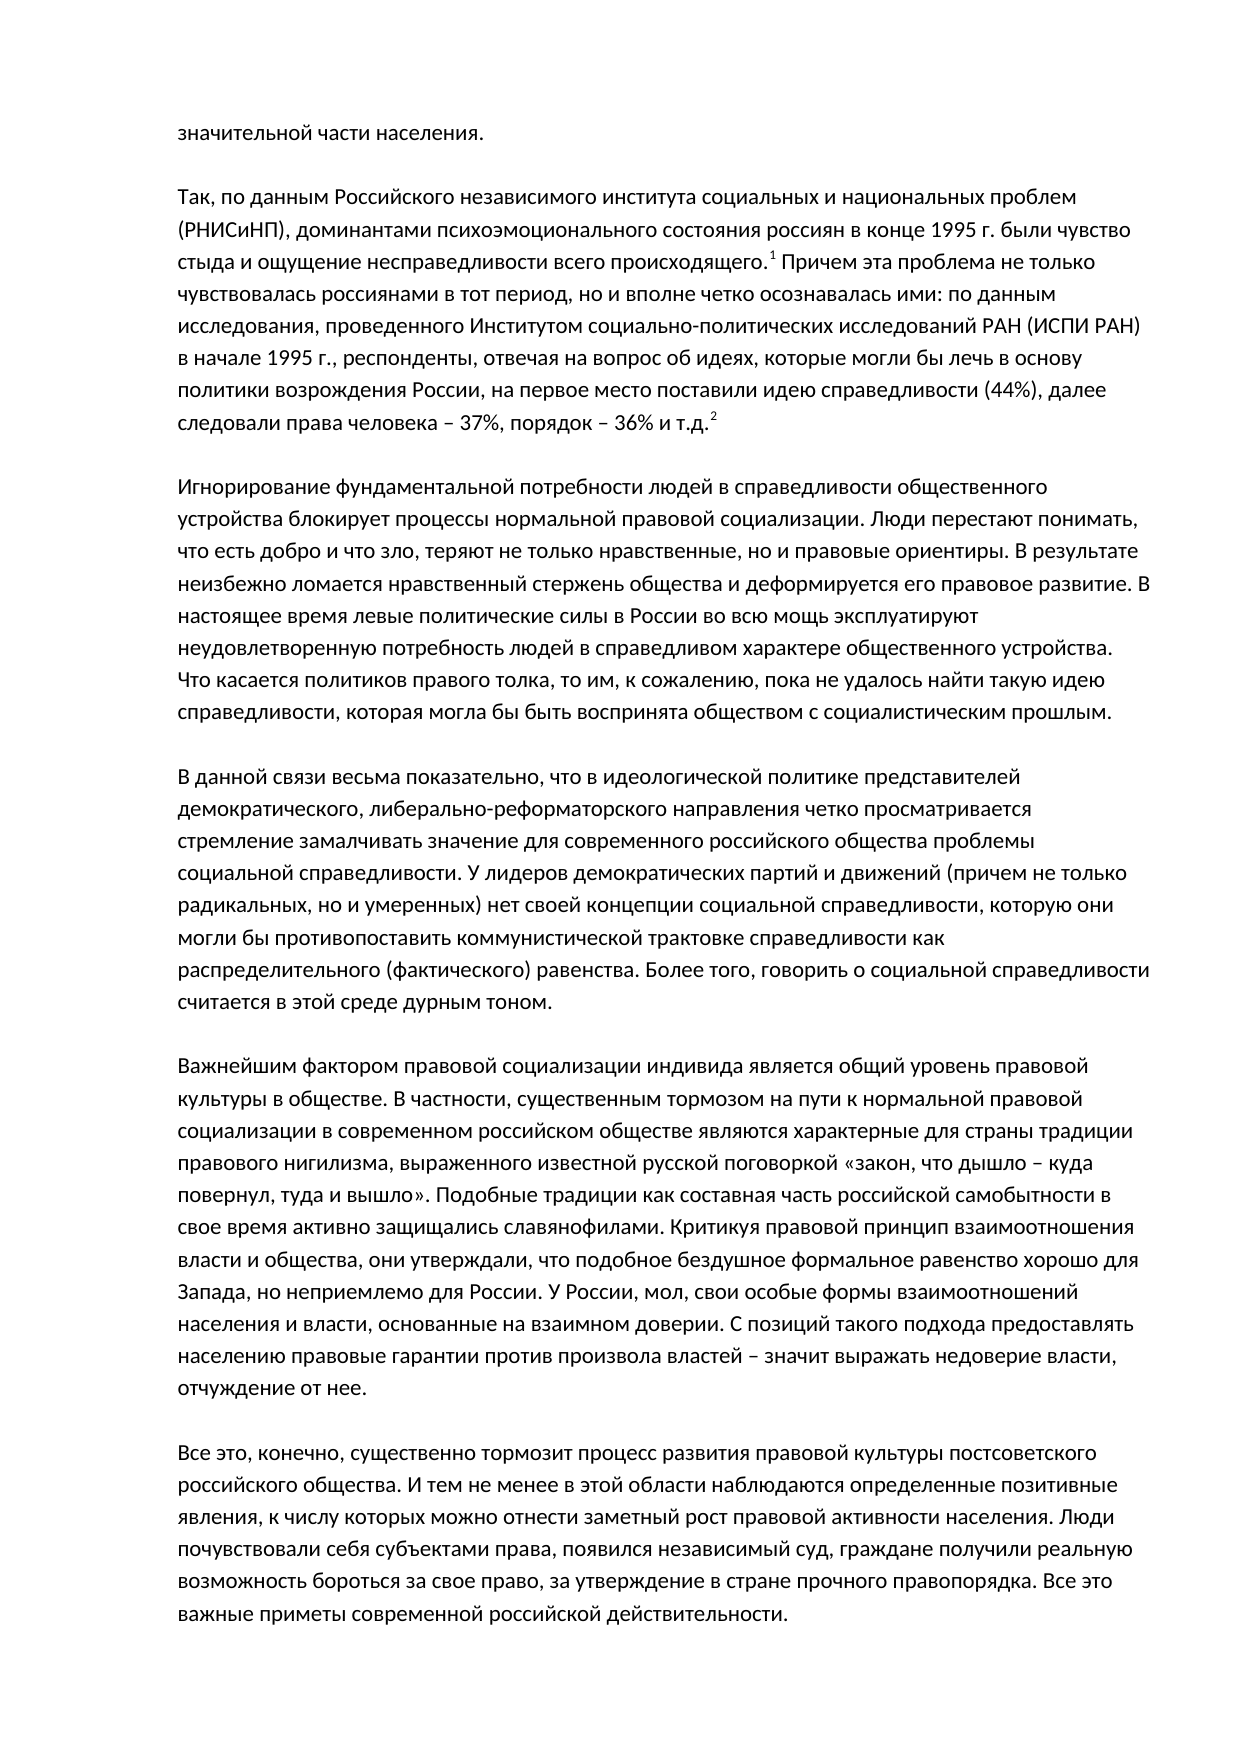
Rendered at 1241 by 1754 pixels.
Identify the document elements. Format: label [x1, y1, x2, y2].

text [177, 118, 1152, 1627]
